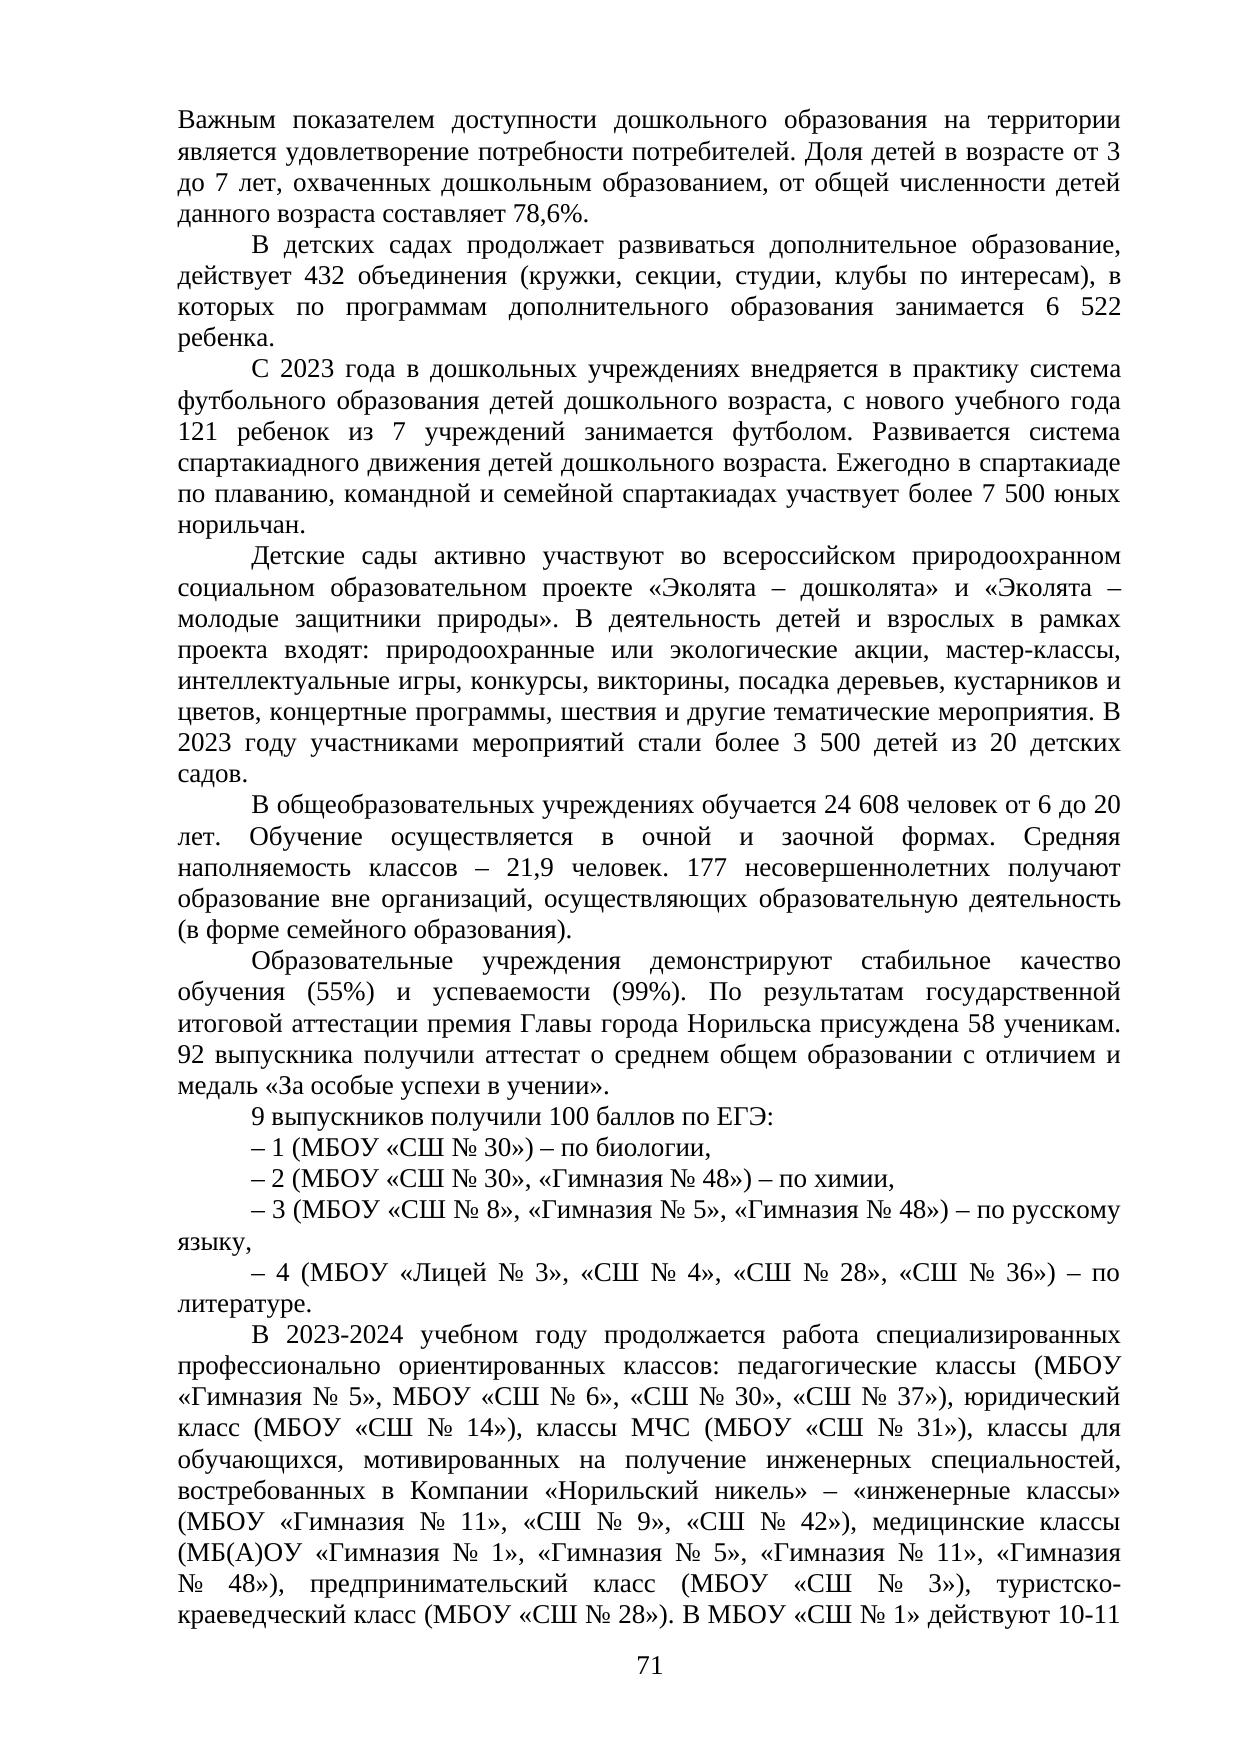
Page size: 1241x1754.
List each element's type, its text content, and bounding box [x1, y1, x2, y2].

text – 3 (МБОУ «СШ № 8», «Гимназия № 5», «Гимназия № 48») – по русскому языку, [177, 1193, 1122, 1256]
text 9 выпускников получили 100 баллов по ЕГЭ: [177, 1100, 1122, 1131]
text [177, 1318, 1122, 1629]
text С 2023 года в дошкольных учреждениях внедряется в практику система футбольного образования детей дошкольного возраста, с нового учебного года 121 ребенок из 7 учреждений занимается футболом. Развивается система спартакиадного движения детей дошкольного возраста. Ежегодно в спартакиаде по плаванию, командной и семейной спартакиадах участвует более 7 500 юных норильчан. [177, 353, 1122, 539]
text В общеобразовательных учреждениях обучается 24 608 человек от 6 до 20 лет. Обучение осуществляется в очной и заочной формах. Средняя наполняемость классов – 21,9 человек. 177 несовершеннолетних получают образование вне организаций, осуществляющих образовательную деятельность (в форме семейного образования). [177, 789, 1122, 944]
text – 4 (МБОУ «Лицей № 3», «СШ № 4», «СШ № 28», «СШ № 36») – по литературе. [177, 1256, 1122, 1318]
text Образовательные учреждения демонстрируют стабильное качество обучения (55%) и успеваемости (99%). По результатам государственной итоговой аттестации премия Главы города Норильска присуждена 58 ученикам. 92 выпускника получили аттестат о среднем общем образовании с отличием и медаль «За особые успехи в учении». [177, 944, 1122, 1100]
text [177, 103, 1122, 228]
text – 1 (МБОУ «СШ № 30») – по биологии, [177, 1131, 1122, 1162]
text В детских садах продолжает развиваться дополнительное образование, действует 432 объединения (кружки, секции, студии, клубы по интересам), в которых по программам дополнительного образования занимается 6 522 ребенка. [177, 228, 1122, 353]
text – 2 (МБОУ «СШ № 30», «Гимназия № 48») – по химии, [177, 1162, 1122, 1193]
text Детские сады активно участвуют во всероссийском природоохранном социальном образовательном проекте «Эколята – дошколята» и «Эколята – молодые защитники природы». В деятельность детей и взрослых в рамках проекта входят: природоохранные или экологические акции, мастер-классы, интеллектуальные игры, конкурсы, викторины, посадка деревьев, кустарников и цветов, концертные программы, шествия и другие тематические мероприятия. В 2023 году участниками мероприятий стали более 3 500 детей из 20 детских садов. [177, 539, 1122, 789]
